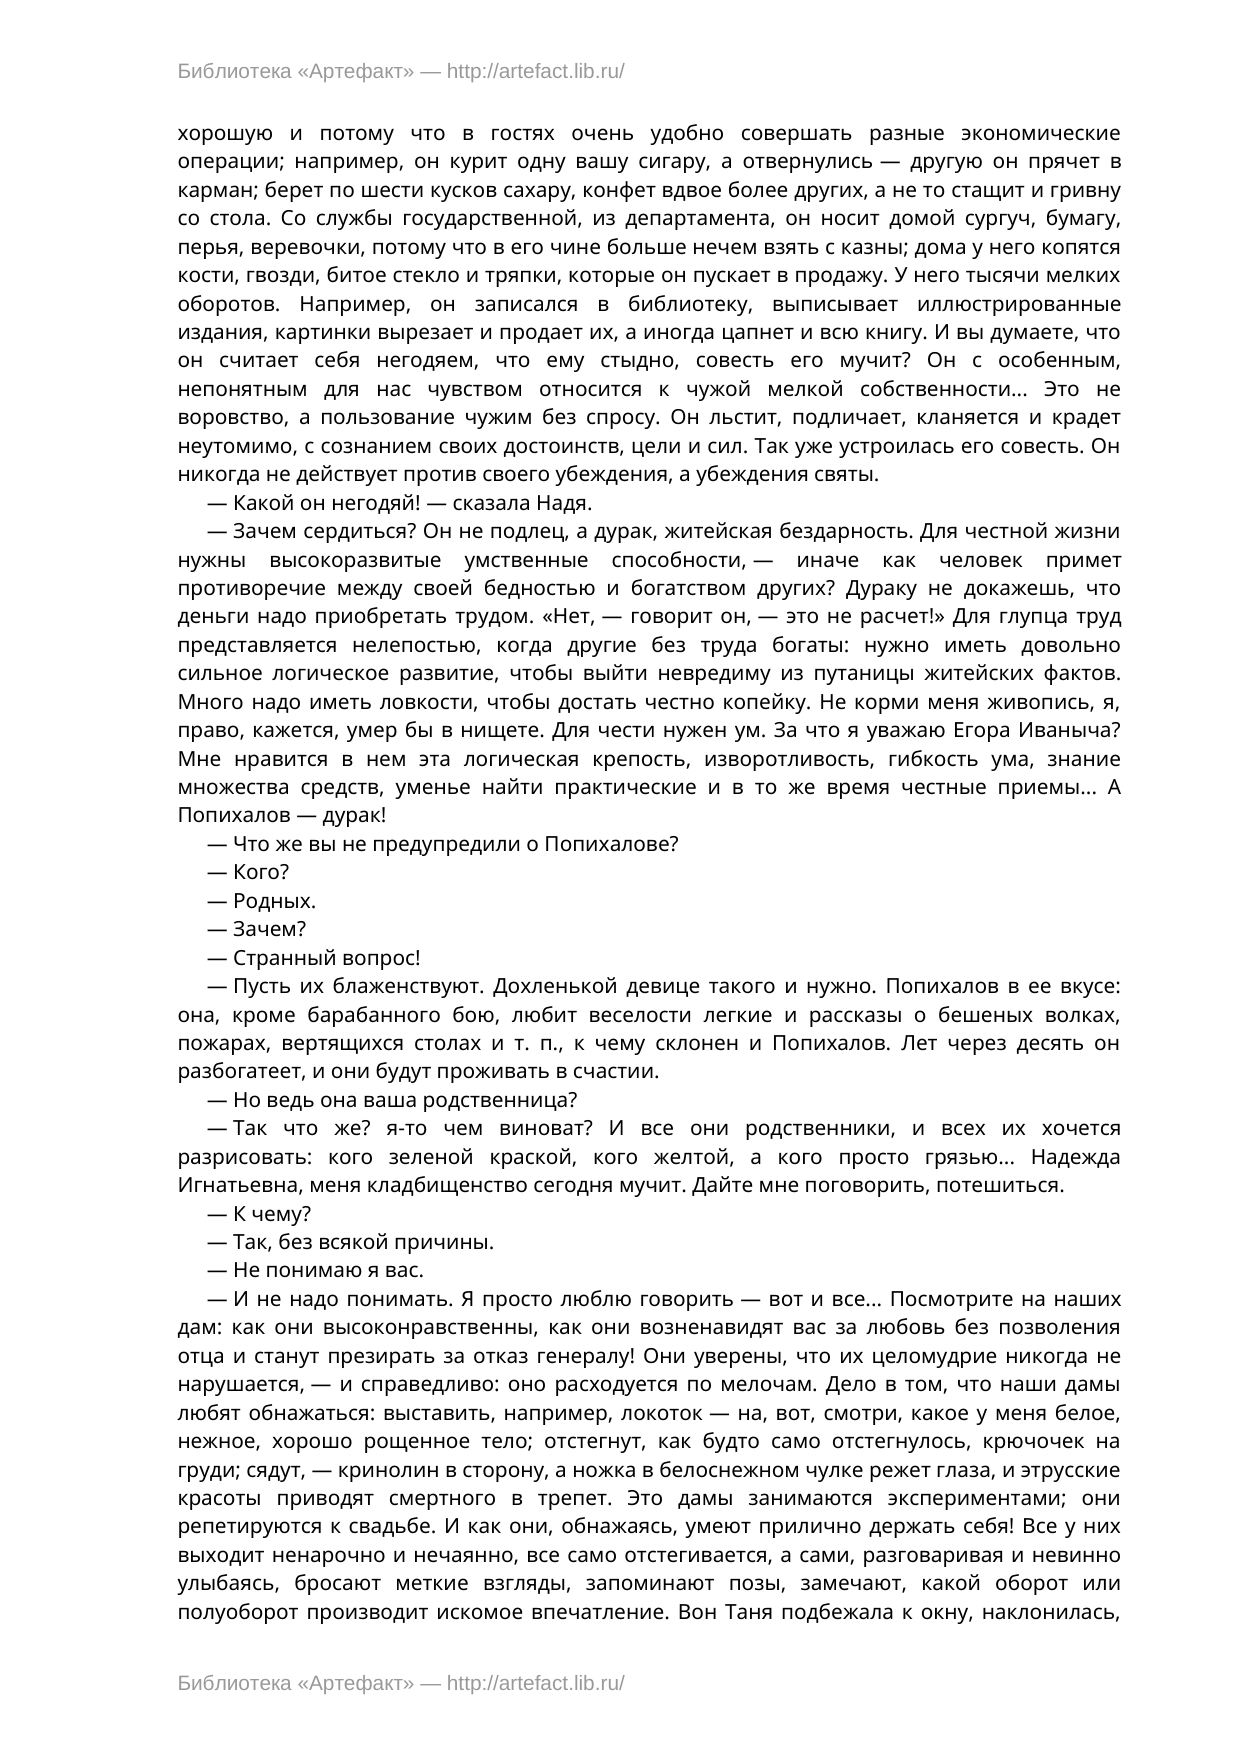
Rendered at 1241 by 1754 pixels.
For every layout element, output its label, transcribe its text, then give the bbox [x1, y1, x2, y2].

text — Не понимаю я вас. [177, 1256, 1122, 1284]
text — К чему? [177, 1199, 1122, 1227]
text — Так что же? я-то чем виноват? И все они родственники, и всех их хочется разрисовать: кого зеленой краской, кого желтой, а кого просто грязью... Надежда Игнатьевна, меня кладбищенство сегодня мучит. Дайте мне поговорить, потешиться. [177, 1113, 1122, 1199]
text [177, 1284, 1122, 1625]
text — Что же вы не предупредили о Попихалове? [177, 829, 1122, 857]
text — Но ведь она ваша родственница? [177, 1085, 1122, 1113]
text — Какой он негодяй! — сказала Надя. [177, 488, 1122, 516]
text — Пусть их блаженствуют. Дохленькой девице такого и нужно. Попихалов в ее вкусе: она, кроме барабанного бою, любит веселости легкие и рассказы о бешеных волках, пожарах, вертящихся столах и т. п., к чему склонен и Попихалов. Лет через десять он разбогатеет, и они будут проживать в счастии. [177, 971, 1122, 1085]
text — Родных. [177, 886, 1122, 914]
text — Странный вопрос! [177, 943, 1122, 971]
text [177, 118, 1122, 488]
text — Так, без всякой причины. [177, 1227, 1122, 1256]
text — Зачем сердиться? Он не подлец, а дурак, житейская бездарность. Для честной жизни нужны высокоразвитые умственные способности, — иначе как человек примет противоречие между своей бедностью и богатством других? Дураку не докажешь, что деньги надо приобретать трудом. «Нет, — говорит он, — это не расчет!» Для глупца труд представляется нелепостью, когда другие без труда богаты: нужно иметь довольно сильное логическое развитие, чтобы выйти невредиму из путаницы житейских фактов. Много надо иметь ловкости, чтобы достать честно копейку. Не корми меня живопись, я, право, кажется, умер бы в нищете. Для чести нужен ум. За что я уважаю Егора Иваныча? Мне нравится в нем эта логическая крепость, изворотливость, гибкость ума, знание множества средств, уменье найти практические и в то же время честные приемы... А Попихалов — дурак! [177, 516, 1122, 829]
text — Кого? [177, 857, 1122, 886]
text — Зачем? [177, 914, 1122, 943]
